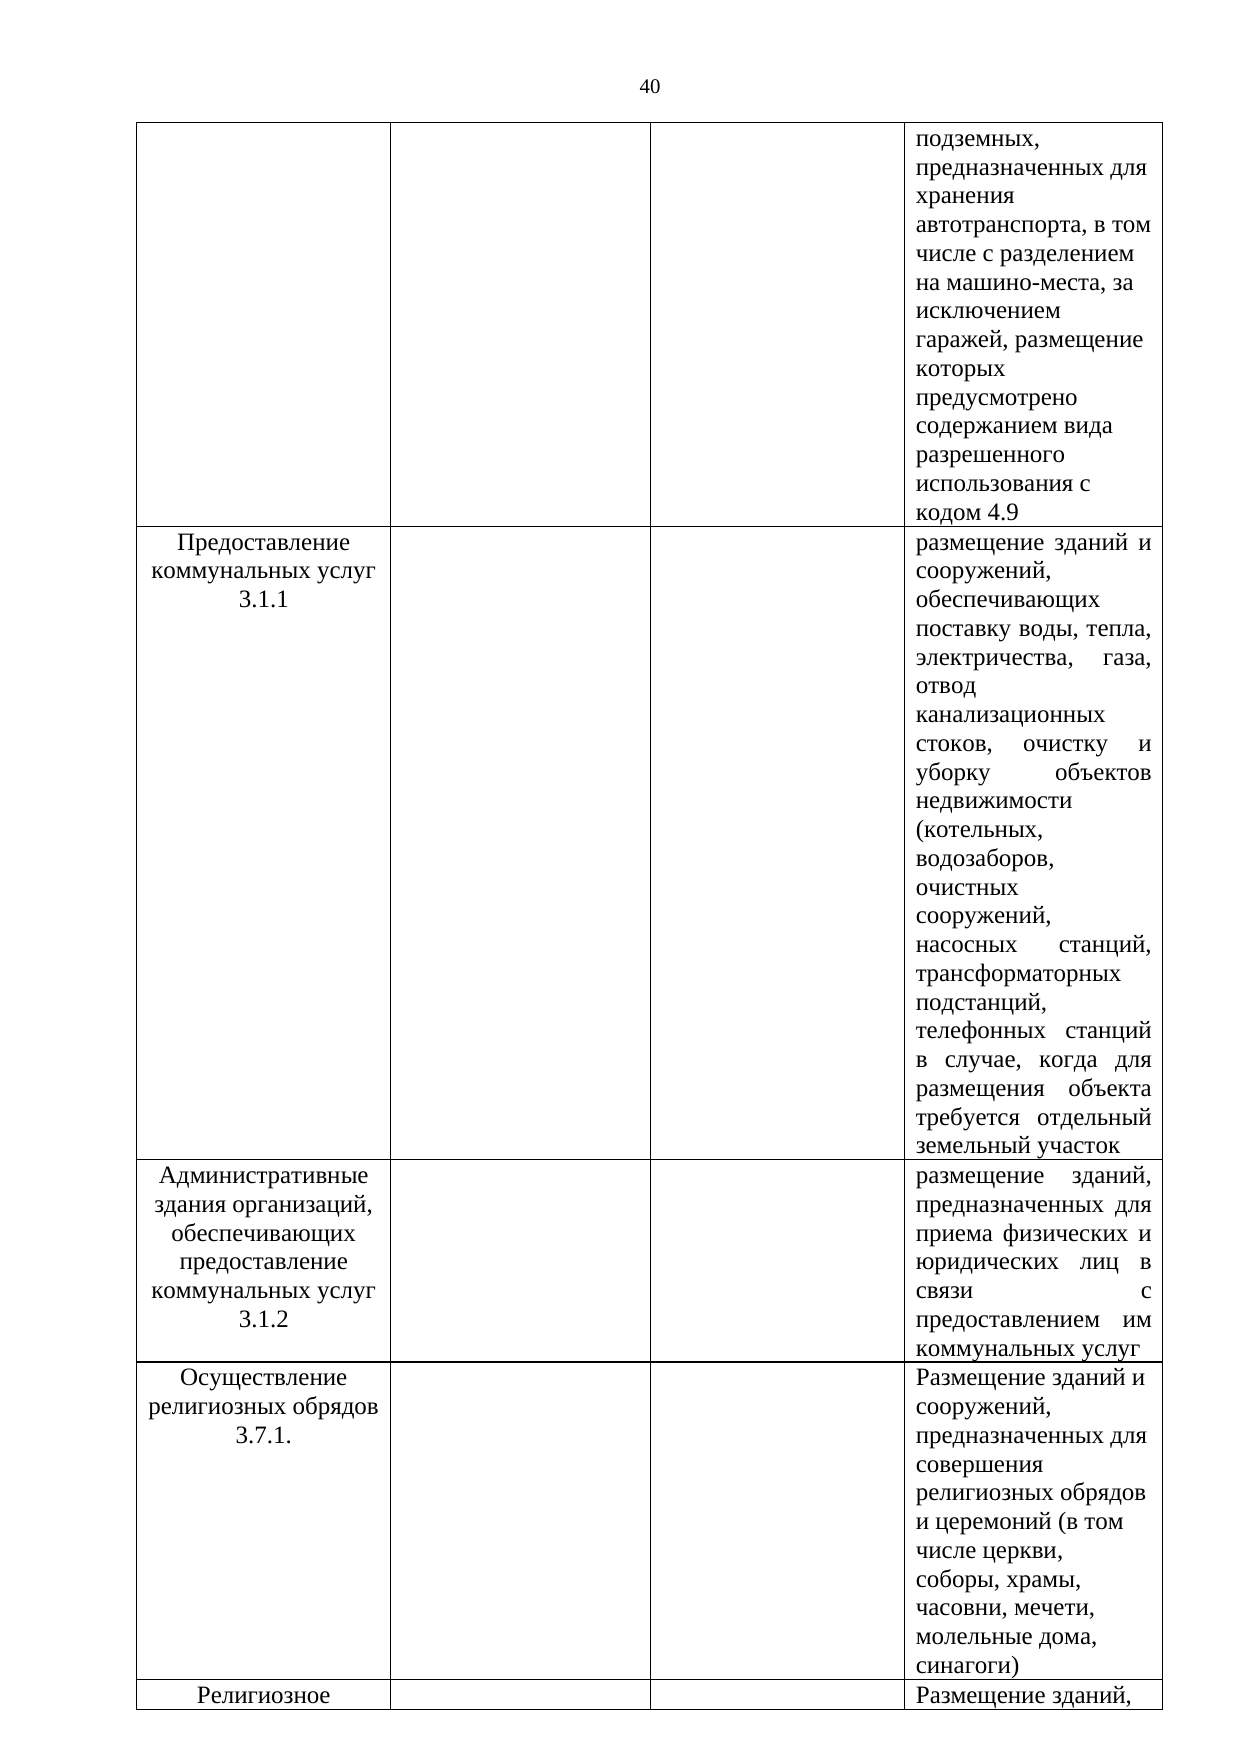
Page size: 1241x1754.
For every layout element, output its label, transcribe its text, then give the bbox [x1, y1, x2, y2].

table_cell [905, 1680, 1162, 1708]
table_cell Административные здания организаций, обеспечивающих предоставление коммунальных услуг 3.1.2 [137, 1160, 390, 1361]
table_cell Осуществление религиозных обрядов 3.7.1. [137, 1363, 390, 1679]
table_cell [651, 1680, 904, 1708]
table_cell [651, 527, 904, 1159]
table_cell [137, 123, 390, 526]
table_cell [391, 1680, 650, 1708]
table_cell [137, 1680, 390, 1708]
table_cell [391, 123, 650, 526]
table_cell [651, 123, 904, 526]
table_cell Предоставление коммунальных услуг 3.1.1 [137, 527, 390, 1159]
table_cell [391, 527, 650, 1159]
table_cell [391, 1160, 650, 1361]
table_cell размещение зданий, предназначенных для приема физических и юридических лиц в связи с предоставлением им коммунальных услуг [905, 1160, 1162, 1361]
table_cell [651, 1363, 904, 1679]
table_cell размещение зданий и сооружений, обеспечивающих поставку воды, тепла, электричества, газа, отвод канализационных стоков, очистку и уборку объектов недвижимости (котельных, водозаборов, очистных сооружений, насосных станций, трансформаторных подстанций, телефонных станций в случае, когда для размещения объекта требуется отдельный земельный участок [905, 527, 1162, 1159]
table_cell [391, 1363, 650, 1679]
table_cell [651, 1160, 904, 1361]
table_cell Размещение зданий и сооружений, предназначенных для совершения религиозных обрядов и церемоний (в том числе церкви, соборы, храмы, часовни, мечети, молельные дома, синагоги) [905, 1363, 1162, 1679]
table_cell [905, 123, 1162, 526]
